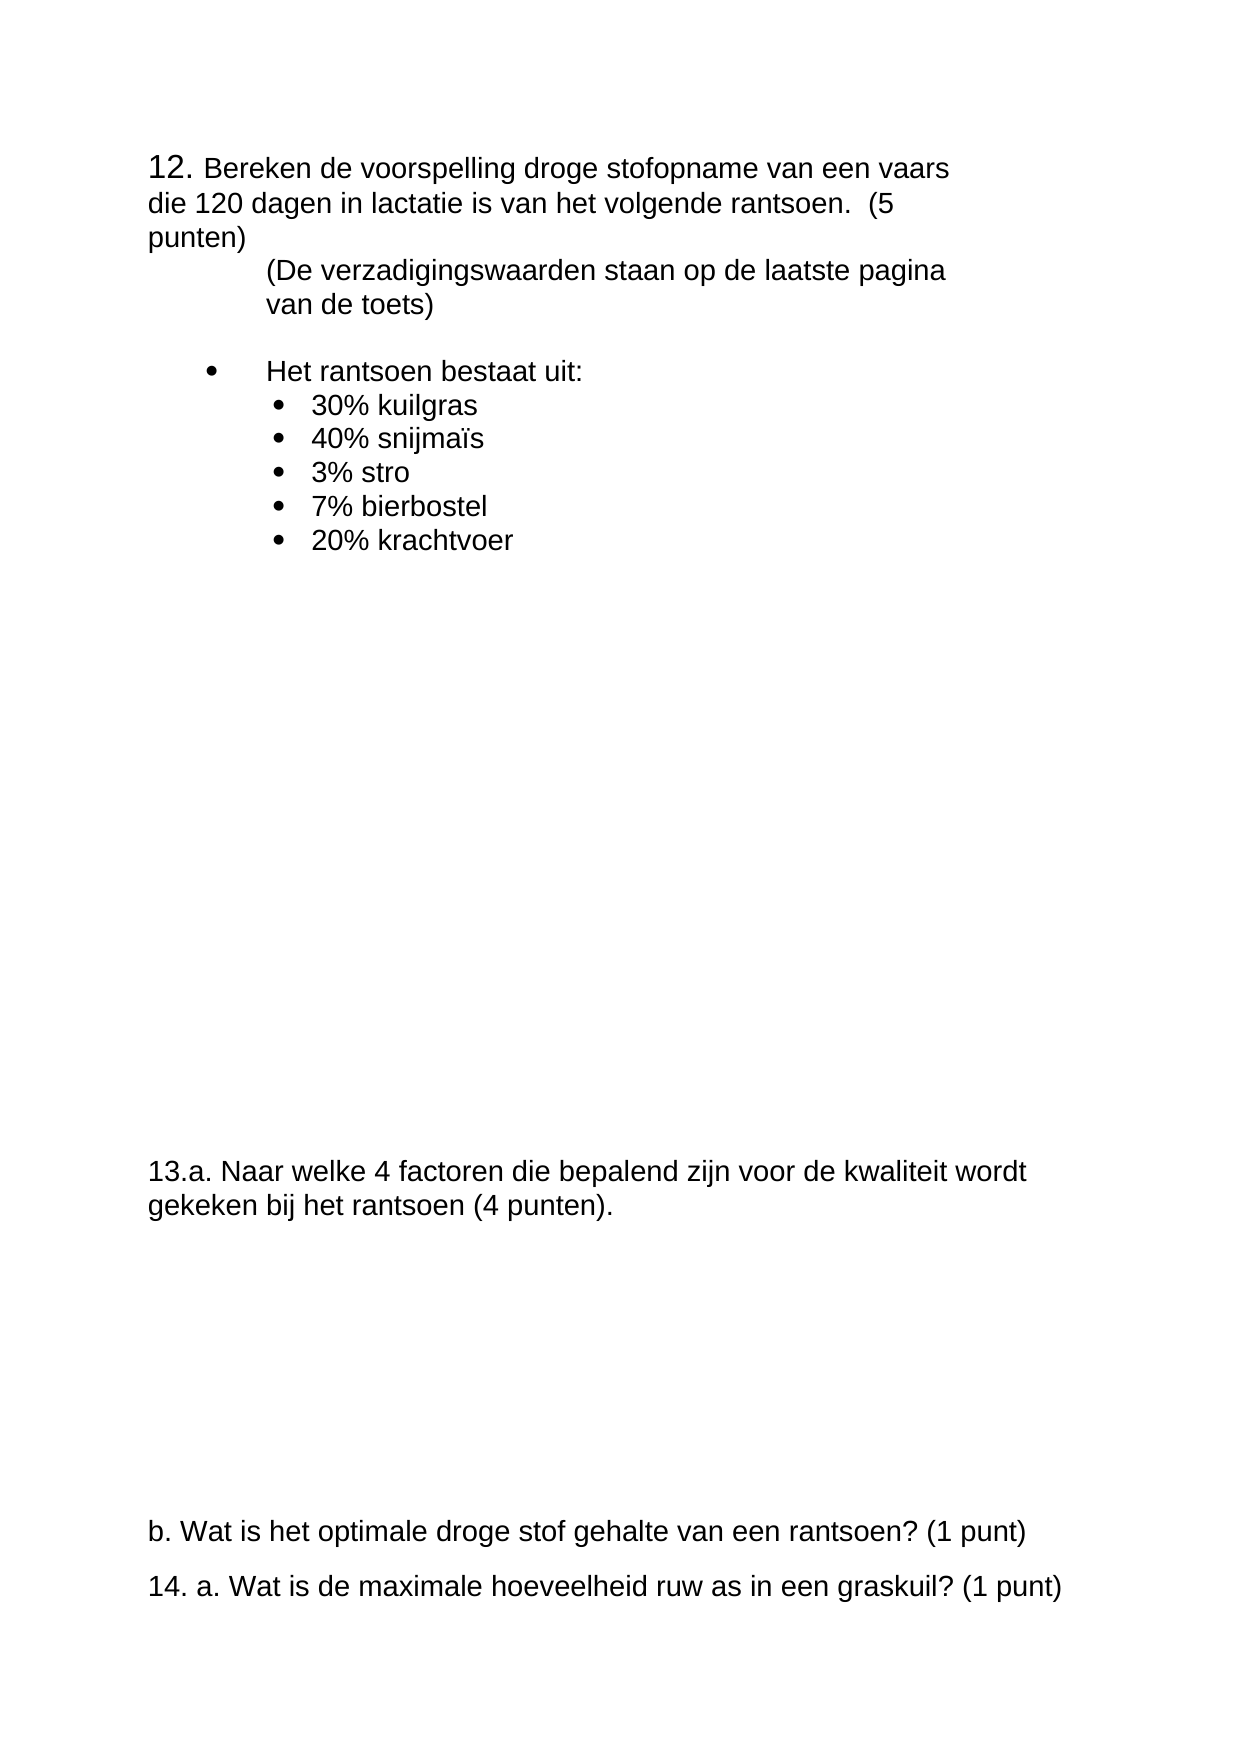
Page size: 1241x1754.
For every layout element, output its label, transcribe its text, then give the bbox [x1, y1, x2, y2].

text b. Wat is het optimale droge stof gehalte van een rantsoen? (1 punt) [148, 1514, 1093, 1548]
list 20% krachtvoer [273, 522, 974, 556]
list 3% stro [273, 455, 974, 489]
list Het rantsoen bestaat uit: [207, 354, 974, 387]
text (De verzadigingswaarden staan op de laatste pagina van de toets) [148, 253, 974, 320]
list 12. Bereken de voorspelling droge stofopname van een vaars die 120 dagen in lactatie is van het volgende rantsoen. (5 punten) [148, 148, 974, 253]
list 30% kuilgras [273, 387, 974, 421]
text 13.a. Naar welke 4 factoren die bepalend zijn voor de kwaliteit wordt gekeken bij het rantsoen (4 punten). [148, 1154, 1093, 1221]
list 7% bierbostel [273, 489, 974, 522]
text 14. a. Wat is de maximale hoeveelheid ruw as in een graskuil? (1 punt) [148, 1568, 1093, 1602]
list 40% snijmaïs [273, 421, 974, 455]
